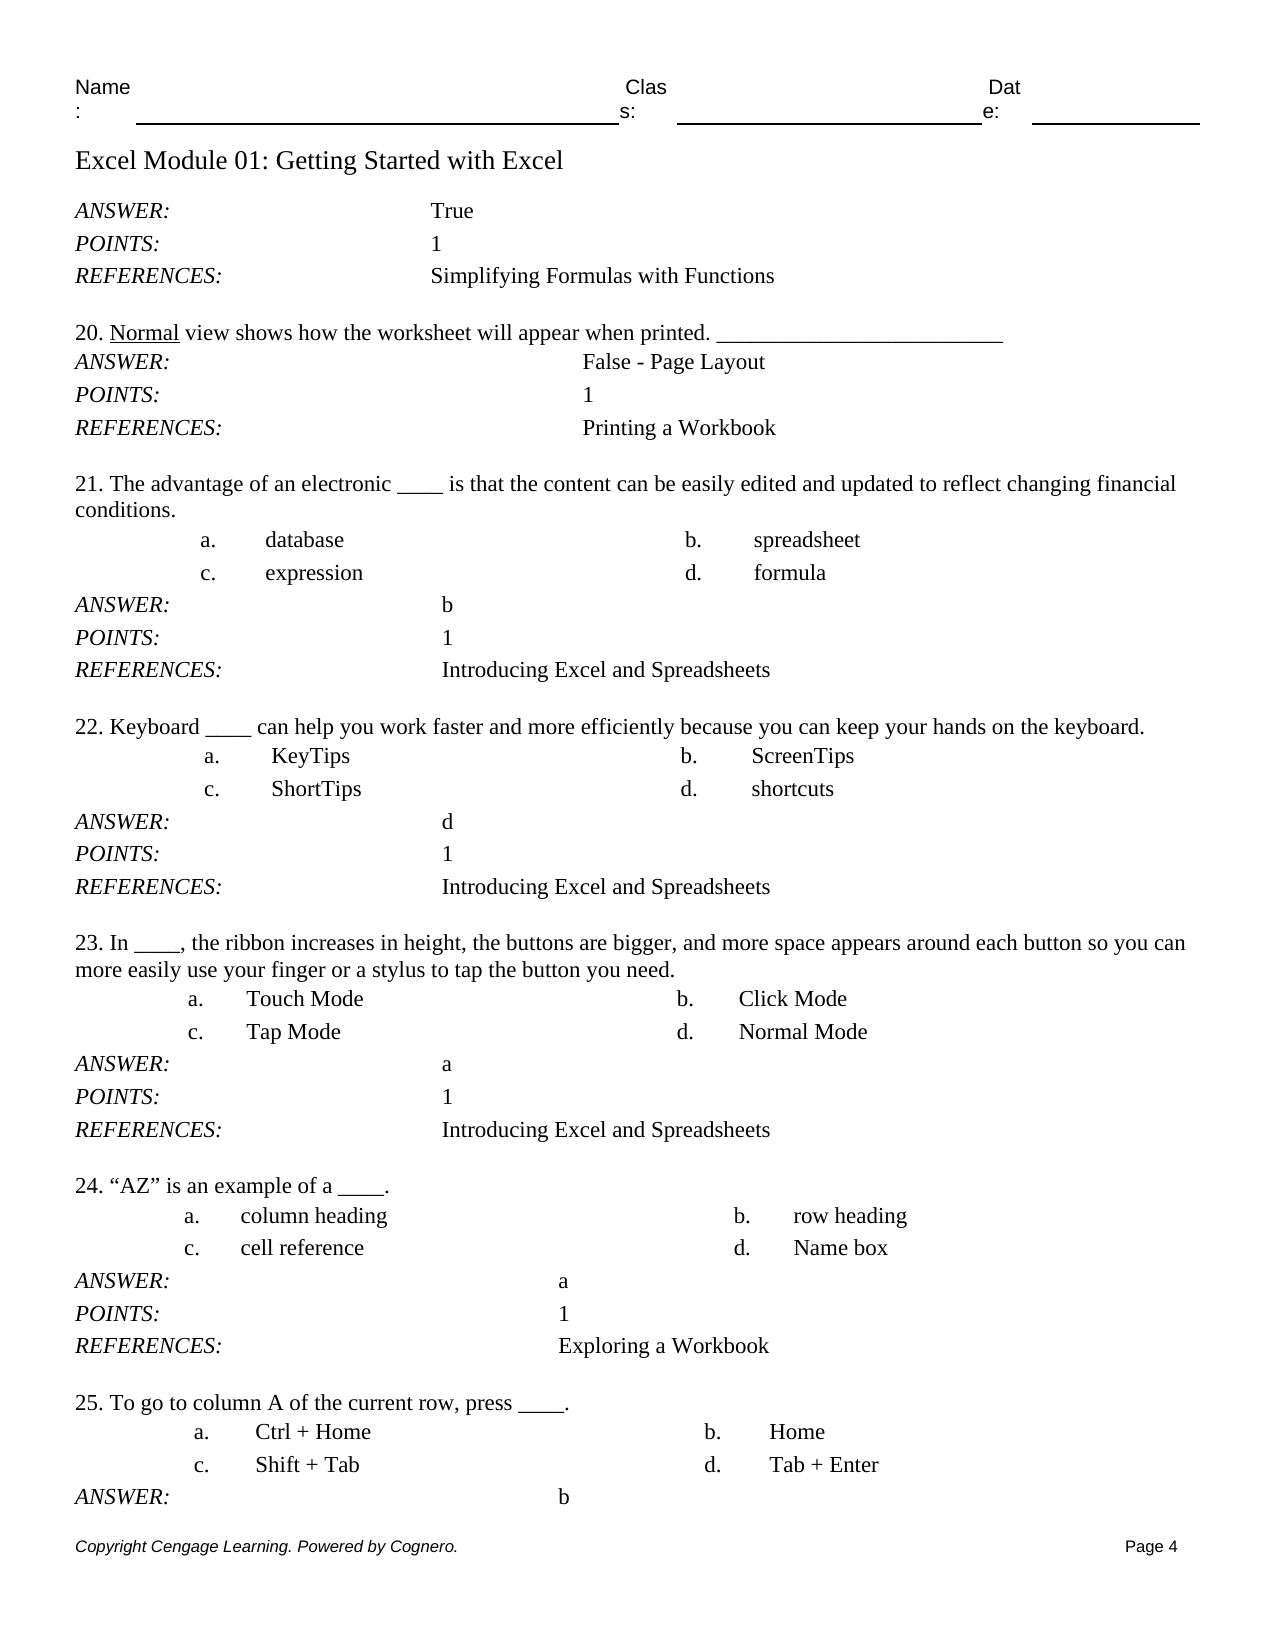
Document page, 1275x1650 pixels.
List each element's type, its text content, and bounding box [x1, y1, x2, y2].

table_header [75, 194, 1200, 292]
table_header 23. In ____, the ribbon increases in height, the buttons are bigger, and more space appears around each button so you can more easily use your finger or a stylus to tap the button you need. [75, 930, 1200, 1145]
table_header 24. “AZ” is an example of a ____. [75, 1172, 1200, 1362]
table_header 21. The advantage of an electronic ____ is that the content can be easily edited and updated to reflect changing financial conditions. [75, 470, 1200, 686]
table_header 20. Normal view shows how the worksheet will appear when printed. _________________________ [75, 319, 1200, 443]
table_header 22. Keyboard ____ can help you work faster and more efficiently because you can keep your hands on the keyboard. [75, 713, 1200, 902]
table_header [75, 1389, 1200, 1513]
